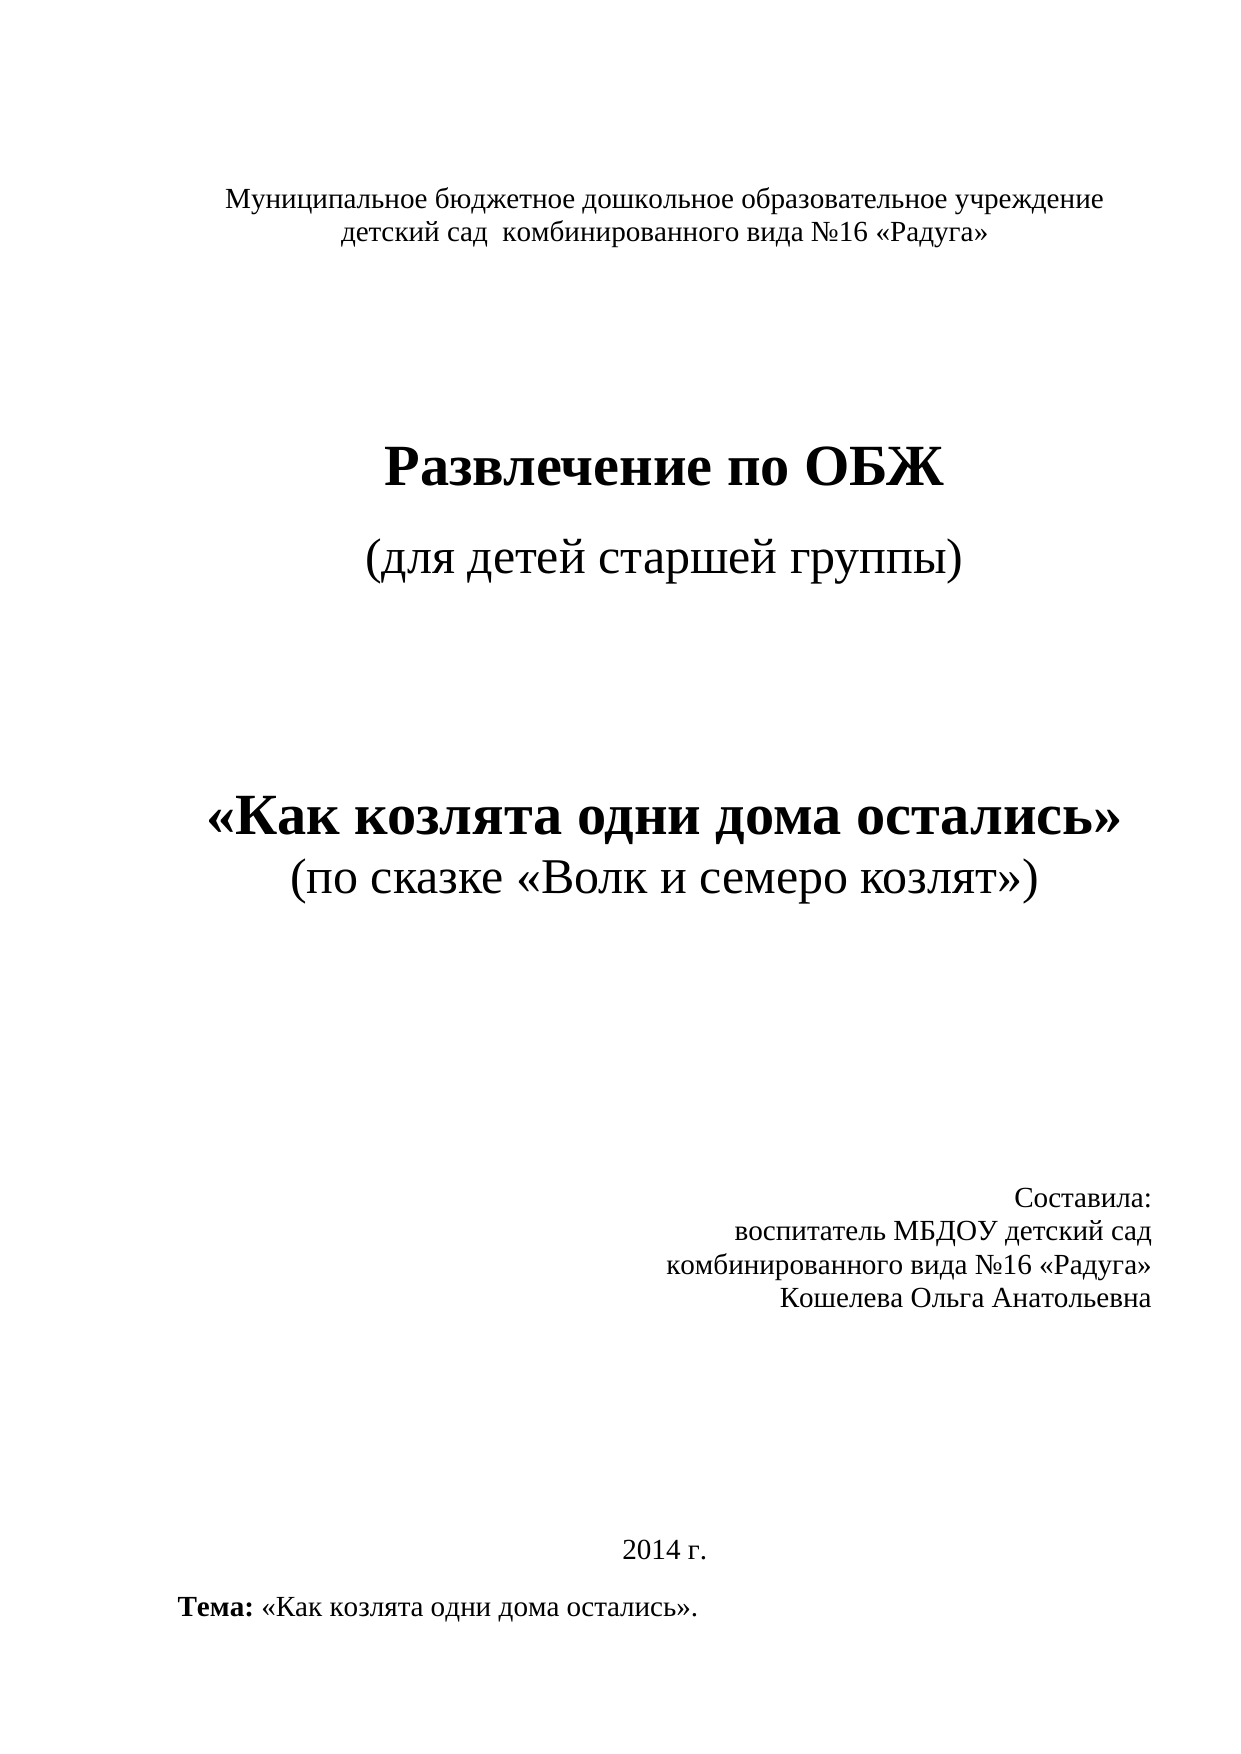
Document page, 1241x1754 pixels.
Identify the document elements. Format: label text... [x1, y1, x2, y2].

text Муниципальное бюджетное дошкольное образовательное учреждение детский сад комбинированного вида №16 «Радуга» [177, 181, 1152, 248]
text «Как козлята одни дома остались» (по сказке «Волк и семеро козлят») [177, 780, 1152, 904]
text Тема: «Как козлята одни дома остались». [177, 1589, 1152, 1622]
text воспитатель МБДОУ детский сад [177, 1213, 1152, 1247]
text Составила: [177, 1180, 1152, 1213]
text Кошелева Ольга Анатольевна [177, 1280, 1152, 1314]
text (для детей старшей группы) [177, 527, 1152, 584]
text 2014 г. [177, 1532, 1152, 1566]
text комбинированного вида №16 «Радуга» [177, 1247, 1152, 1280]
text Развлечение по ОБЖ [177, 431, 1152, 498]
